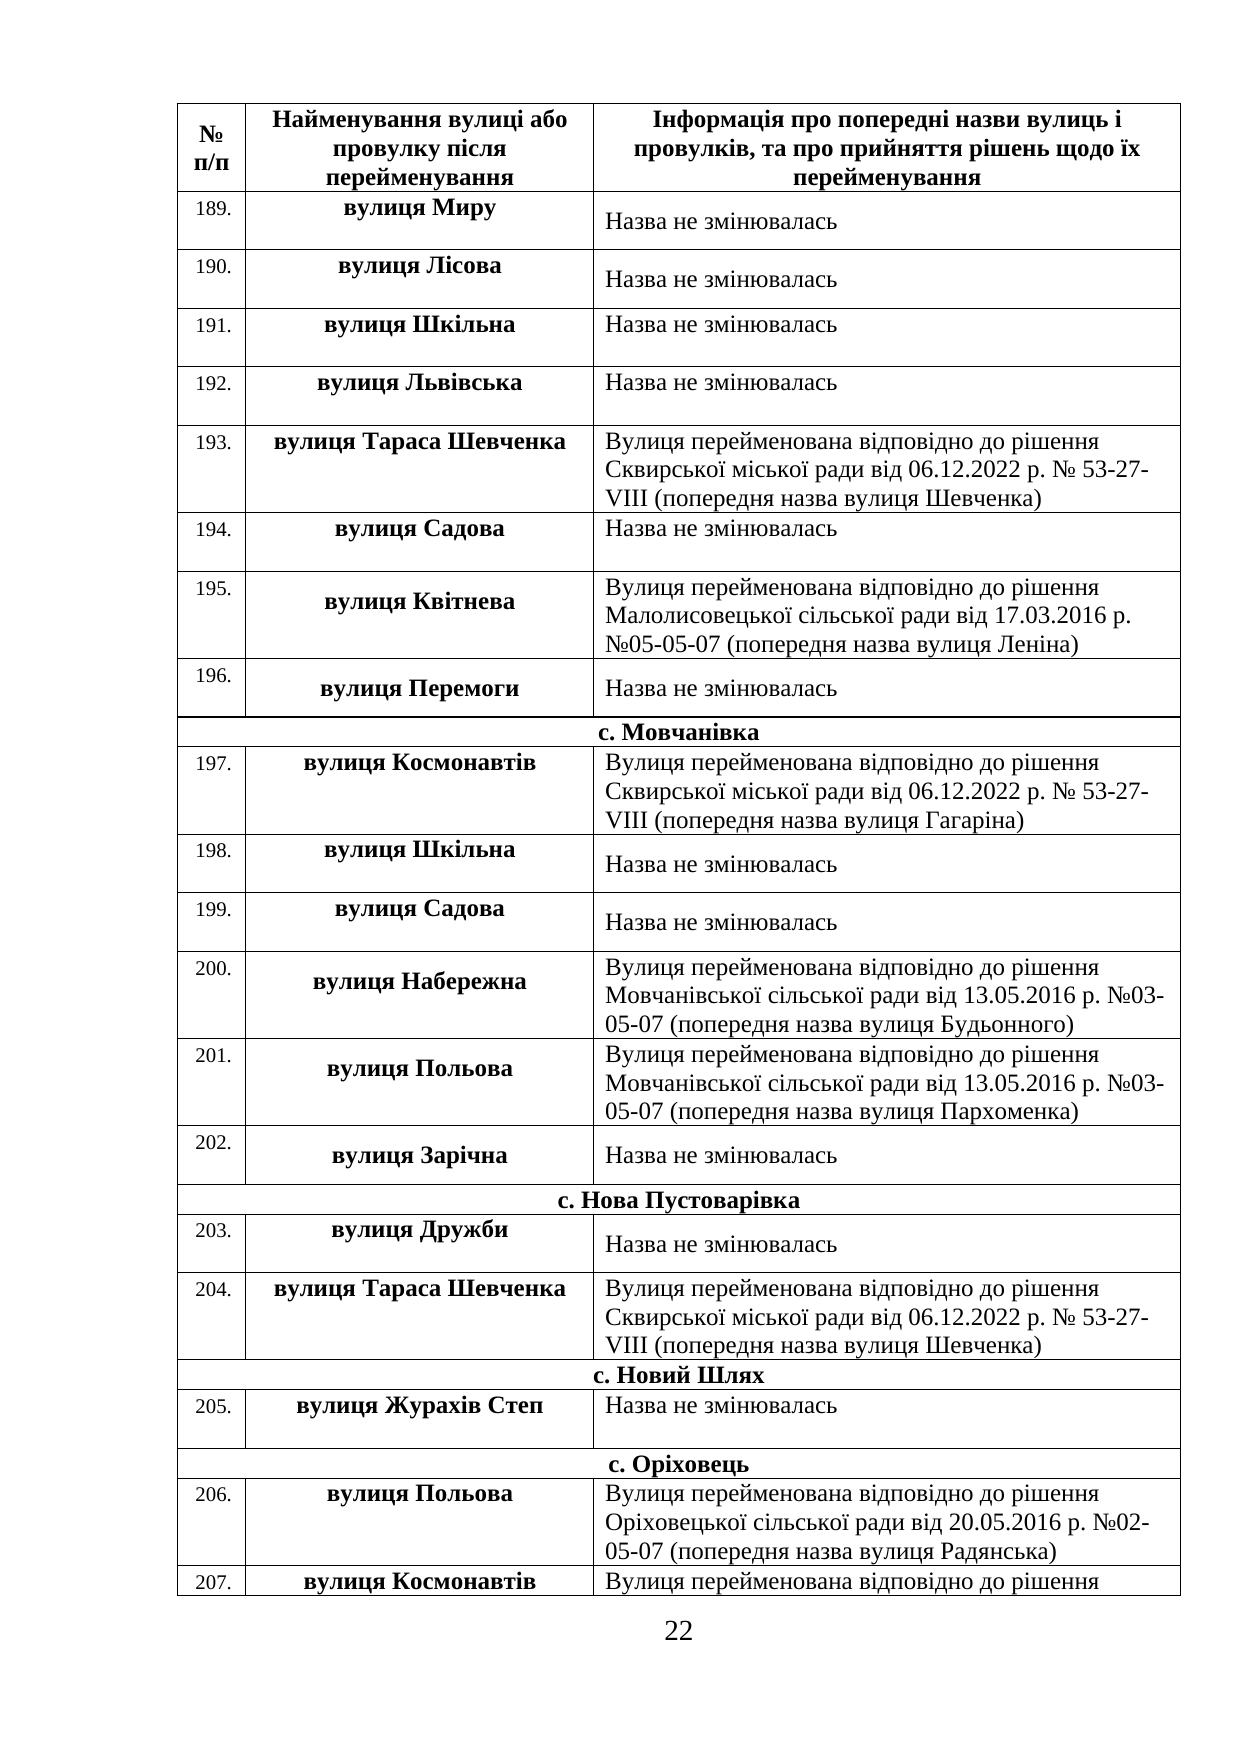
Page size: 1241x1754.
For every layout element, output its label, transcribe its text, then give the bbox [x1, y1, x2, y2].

table_cell [178, 893, 245, 951]
table_cell с. Мовчанівка [178, 718, 1180, 746]
table_cell Назва не змінювалась [594, 1215, 1180, 1272]
table_cell [178, 659, 245, 716]
table_cell [178, 309, 245, 366]
table_cell [178, 1126, 245, 1184]
table_cell [178, 835, 245, 892]
table_cell Назва не змінювалась [594, 1126, 1180, 1184]
table_cell [178, 1390, 245, 1448]
table_cell вулиця Тараса Шевченка [246, 426, 593, 512]
table_header № п/п [178, 104, 245, 191]
table_cell вулиця Космонавтів [246, 747, 593, 833]
table_cell Вулиця перейменована відповідно до рішення Сквирської міської ради від 06.12.2022 р. № 53-27-VIII (попередня назва вулиця Шевченка) [594, 426, 1180, 512]
table_cell [178, 250, 245, 308]
table_cell [178, 747, 245, 833]
table_cell [178, 367, 245, 425]
table_cell [178, 192, 245, 249]
table_cell Назва не змінювалась [594, 513, 1180, 571]
table_cell [178, 1215, 245, 1272]
table_cell с. Нова Пустоварівка [178, 1185, 1180, 1213]
table_cell Вулиця перейменована відповідно до рішення Мовчанівської сільської ради від 13.05.2016 р. №03-05-07 (попередня назва вулиця Будьонного) [594, 952, 1180, 1038]
table_cell вулиця Зарічна [246, 1126, 593, 1184]
table_cell Назва не змінювалась [594, 1390, 1180, 1448]
table_cell с. Оріховець [178, 1449, 1180, 1477]
table_cell вулиця Журахів Степ [246, 1390, 593, 1448]
table_cell Назва не змінювалась [594, 250, 1180, 308]
table_cell [178, 1566, 245, 1594]
table_cell [178, 426, 245, 512]
table_cell Назва не змінювалась [594, 192, 1180, 249]
table_cell вулиця Лісова [246, 250, 593, 308]
table_cell вулиця Перемоги [246, 659, 593, 716]
table_cell Вулиця перейменована відповідно до рішення Оріховецької сільської ради від 20.05.2016 р. №02-05-07 (попередня назва вулиця Радянська) [594, 1479, 1180, 1565]
table_cell вулиця Космонавтів [246, 1566, 593, 1594]
table_cell [178, 572, 245, 658]
table_cell вулиця Дружби [246, 1215, 593, 1272]
table_cell вулиця Шкільна [246, 309, 593, 366]
table_cell Вулиця перейменована відповідно до рішення Малолисовецької сільської ради від 17.03.2016 р. №05-05-07 (попередня назва вулиця Леніна) [594, 572, 1180, 658]
table_cell Назва не змінювалась [594, 367, 1180, 425]
table_cell [178, 1479, 245, 1565]
table_cell Назва не змінювалась [594, 835, 1180, 892]
table_cell Вулиця перейменована відповідно до рішення Сквирської міської ради від 06.12.2022 р. № 53-27-VIII (попередня назва вулиця Гагаріна) [594, 1566, 1180, 1594]
table_cell вулиця Львівська [246, 367, 593, 425]
table_cell вулиця Польова [246, 1479, 593, 1565]
table_cell вулиця Садова [246, 513, 593, 571]
table_cell [178, 1273, 245, 1359]
table_cell Вулиця перейменована відповідно до рішення Мовчанівської сільської ради від 13.05.2016 р. №03-05-07 (попередня назва вулиця Пархоменка) [594, 1039, 1180, 1125]
table_cell [178, 1039, 245, 1125]
table_cell Вулиця перейменована відповідно до рішення Сквирської міської ради від 06.12.2022 р. № 53-27-VIII (попередня назва вулиця Шевченка) [594, 1273, 1180, 1359]
table_header Найменування вулиці або провулку після перейменування [246, 104, 593, 191]
table_header Інформація про попередні назви вулиць і провулків, та про прийняття рішень щодо їх перейменування [594, 104, 1180, 191]
table_cell Назва не змінювалась [594, 893, 1180, 951]
table_cell вулиця Миру [246, 192, 593, 249]
table_cell вулиця Польова [246, 1039, 593, 1125]
table_cell вулиця Шкільна [246, 835, 593, 892]
table_cell вулиця Квітнева [246, 572, 593, 658]
table_cell с. Новий Шлях [178, 1360, 1180, 1389]
table_cell Назва не змінювалась [594, 309, 1180, 366]
table_cell вулиця Набережна [246, 952, 593, 1038]
table_cell вулиця Садова [246, 893, 593, 951]
table_cell Вулиця перейменована відповідно до рішення Сквирської міської ради від 06.12.2022 р. № 53-27-VIII (попередня назва вулиця Гагаріна) [594, 747, 1180, 833]
table_cell [178, 513, 245, 571]
table_cell вулиця Тараса Шевченка [246, 1273, 593, 1359]
table_cell [178, 952, 245, 1038]
table_cell Назва не змінювалась [594, 659, 1180, 716]
